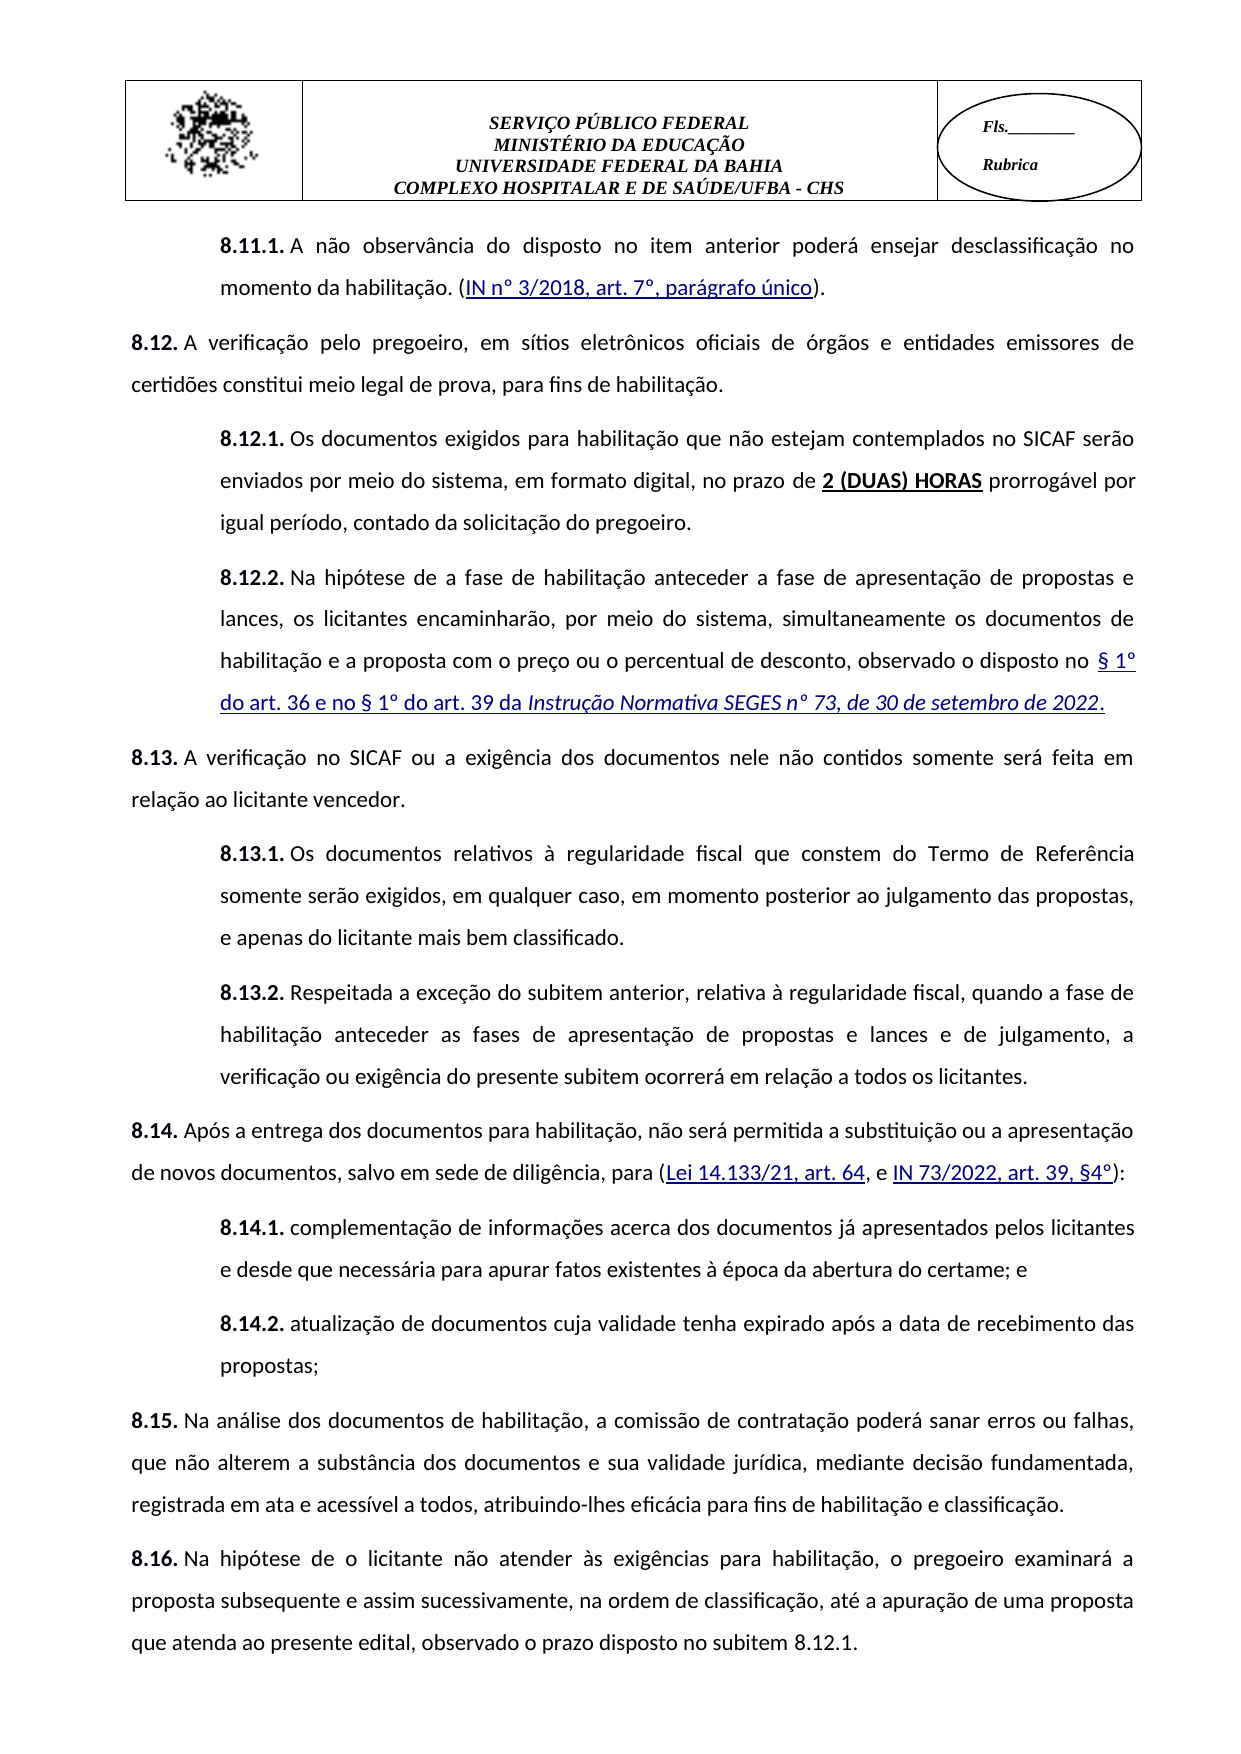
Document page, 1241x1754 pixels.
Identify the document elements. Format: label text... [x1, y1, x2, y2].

list Na hipótese de o licitante não atender às exigências para habilitação, o pregoeiro examinará a proposta subsequente e assim sucessivamente, na ordem de classificação, até a apuração de uma proposta que atenda ao presente edital, observado o prazo disposto no subitem 8.12.1. [131, 1544, 1136, 1656]
list A verificação no SICAF ou a exigência dos documentos nele não contidos somente será feita em relação ao licitante vencedor. [131, 743, 1136, 813]
list Na hipótese de a fase de habilitação anteceder a fase de apresentação de propostas e lances, os licitantes encaminharão, por meio do sistema, simultaneamente os documentos de habilitação e a proposta com o preço ou o percentual de desconto, observado o disposto no § 1º do art. 36 e no § 1º do art. 39 da Instrução Normativa SEGES nº 73, de 30 de setembro de 2022. [220, 563, 1136, 717]
list complementação de informações acerca dos documentos já apresentados pelos licitantes e desde que necessária para apurar fatos existentes à época da abertura do certame; e [220, 1213, 1136, 1283]
list Os documentos relativos à regularidade fiscal que constem do Termo de Referência somente serão exigidos, em qualquer caso, em momento posterior ao julgamento das propostas, e apenas do licitante mais bem classificado. [220, 839, 1136, 951]
list A verificação pelo pregoeiro, em sítios eletrônicos oficiais de órgãos e entidades emissores de certidões constitui meio legal de prova, para fins de habilitação. [131, 328, 1136, 398]
list Respeitada a exceção do subitem anterior, relativa à regularidade fiscal, quando a fase de habilitação anteceder as fases de apresentação de propostas e lances e de julgamento, a verificação ou exigência do presente subitem ocorrerá em relação a todos os licitantes. [220, 978, 1136, 1090]
list Após a entrega dos documentos para habilitação, não será permitida a substituição ou a apresentação de novos documentos, salvo em sede de diligência, para (Lei 14.133/21, art. 64, e IN 73/2022, art. 39, §4º): [131, 1116, 1136, 1186]
list A não observância do disposto no item anterior poderá ensejar desclassificação no momento da habilitação. (IN nº 3/2018, art. 7º, parágrafo único). [220, 231, 1136, 301]
list atualização de documentos cuja validade tenha expirado após a data de recebimento das propostas; [220, 1309, 1136, 1379]
list Na análise dos documentos de habilitação, a comissão de contratação poderá sanar erros ou falhas, que não alterem a substância dos documentos e sua validade jurídica, mediante decisão fundamentada, registrada em ata e acessível a todos, atribuindo-lhes eﬁcácia para fins de habilitação e classificação. [131, 1406, 1136, 1518]
list Os documentos exigidos para habilitação que não estejam contemplados no SICAF serão enviados por meio do sistema, em formato digital, no prazo de 2 (DUAS) HORAS prorrogável por igual período, contado da solicitação do pregoeiro. [220, 424, 1136, 536]
